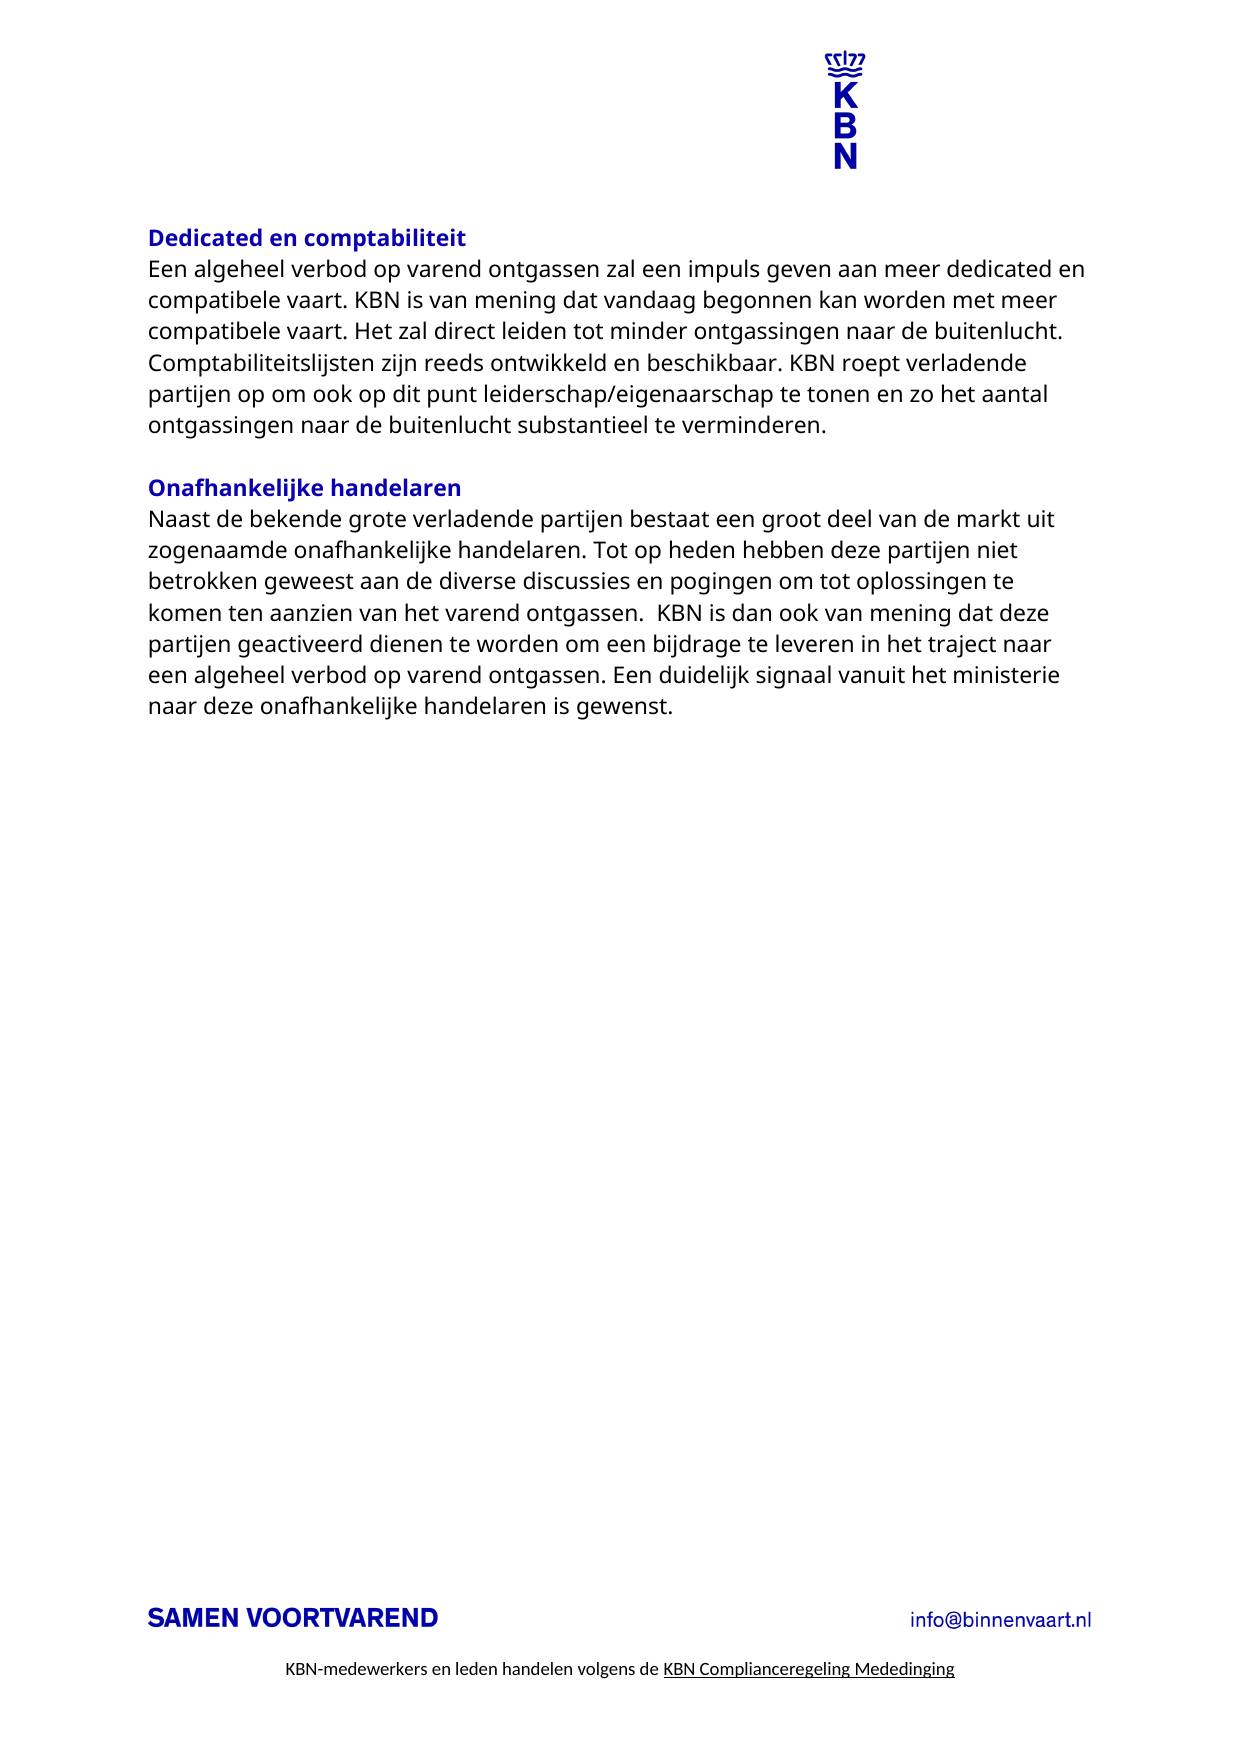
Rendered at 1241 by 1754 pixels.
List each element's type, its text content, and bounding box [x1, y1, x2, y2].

text Een algeheel verbod op varend ontgassen zal een impuls geven aan meer dedicated en compatibele vaart. KBN is van mening dat vandaag begonnen kan worden met meer compatibele vaart. Het zal direct leiden tot minder ontgassingen naar de buitenlucht. Comptabiliteitslijsten zijn reeds ontwikkeld en beschikbaar. KBN roept verladende partijen op om ook op dit punt leiderschap/eigenaarschap te tonen en zo het aantal ontgassingen naar de buitenlucht substantieel te verminderen. [148, 253, 1093, 440]
text Naast de bekende grote verladende partijen bestaat een groot deel van de markt uit zogenaamde onafhankelijke handelaren. Tot op heden hebben deze partijen niet betrokken geweest aan de diverse discussies en pogingen om tot oplossingen te komen ten aanzien van het varend ontgassen. KBN is dan ook van mening dat deze partijen geactiveerd dienen te worden om een bijdrage te leveren in het traject naar een algeheel verbod op varend ontgassen. Een duidelijk signaal vanuit het ministerie naar deze onafhankelijke handelaren is gewenst. [148, 503, 1093, 722]
text Dedicated en comptabiliteit [148, 222, 1093, 253]
text Onafhankelijke handelaren [148, 472, 1093, 503]
picture [147, 1603, 1092, 1636]
picture [611, 0, 1079, 222]
